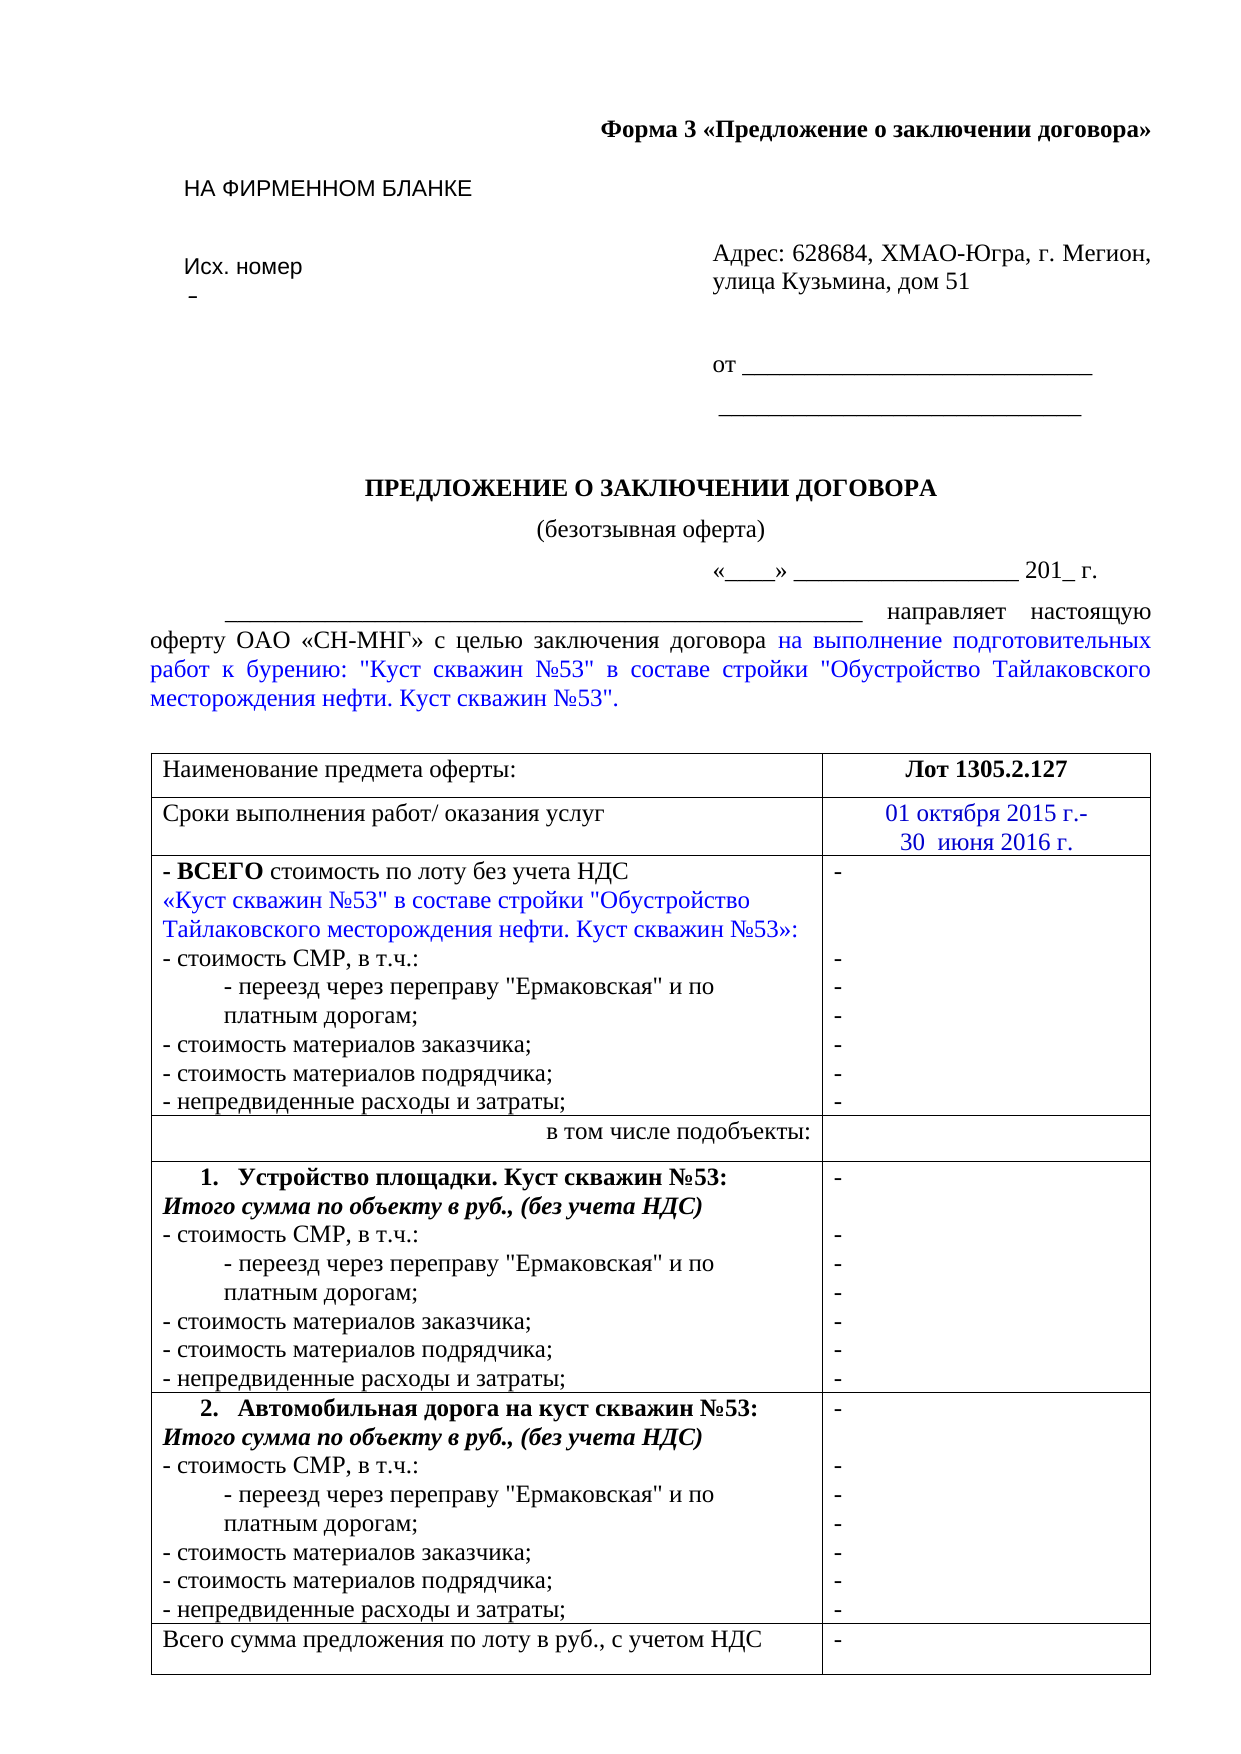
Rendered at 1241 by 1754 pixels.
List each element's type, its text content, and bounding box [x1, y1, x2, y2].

table_cell Всего сумма предложения по лоту в руб., с учетом НДС [152, 1624, 822, 1674]
table_cell Автомобильная дорога на куст скважин №53: Итого сумма по объекту в руб., (без учета НДС) - стоимость СМР, в т.ч.: - переезд через переправу "Ермаковская" и по платным дорогам; - стоимость материалов заказчика; - стоимость материалов подрядчика; - непредвиденные расходы и затраты; [152, 1393, 822, 1623]
text «____» __________________ 201_ г. [712, 555, 1152, 584]
table_cell - - - - - - - [823, 1393, 1150, 1623]
table_header Наименование предмета оферты: [152, 754, 822, 797]
table_cell - ВСЕГО стоимость по лоту без учета НДС «Куст скважин №53" в составе стройки "Обустройство Тайлаковского месторождения нефти. Куст скважин №53»: - стоимость СМР, в т.ч.: - переезд через переправу "Ермаковская" и по платным дорогам; - стоимость материалов заказчика; - стоимость материалов подрядчика; - непредвиденные расходы и затраты; [152, 856, 822, 1115]
text (безотзывная оферта) [150, 514, 1152, 543]
text Адрес: 628684, ХМАО-Югра, г. Мегион, улица Кузьмина, дом 51 [712, 238, 1152, 295]
table_cell Устройство площадки. Куст скважин №53: Итого сумма по объекту в руб., (без учета НДС) - стоимость СМР, в т.ч.: - переезд через переправу "Ермаковская" и по платным дорогам; - стоимость материалов заказчика; - стоимость материалов подрядчика; - непредвиденные расходы и затраты; [152, 1162, 822, 1392]
table_cell 01 октября 2015 г.- 30 июня 2016 г. [823, 798, 1150, 855]
text ПРЕДЛОЖЕНИЕ О ЗАКЛЮЧЕНИИ ДОГОВОРА [150, 473, 1152, 501]
table_cell Сроки выполнения работ/ оказания услуг [152, 798, 822, 855]
table_cell - - - - - - - [823, 1162, 1150, 1392]
table_cell - - - - - - - [823, 856, 1150, 1115]
table_cell - [823, 1624, 1150, 1674]
table_cell [823, 1116, 1150, 1161]
table_cell в том числе подобъекты: [152, 1116, 822, 1161]
text от ____________________________ [712, 349, 1152, 378]
text ___________________________________________________ направляет настоящую оферту ОАО «СН-МНГ» с целью заключения договора на выполнение подготовительных работ к бурению: "Куст скважин №53" в составе стройки "Обустройство Тайлаковского месторождения нефти. Куст скважин №53". [150, 596, 1152, 711]
text Форма 3 «Предложение о заключении договора» [150, 114, 1152, 143]
text _____________________________ [712, 390, 1152, 419]
table_header Лот 1305.2.127 [823, 754, 1150, 797]
